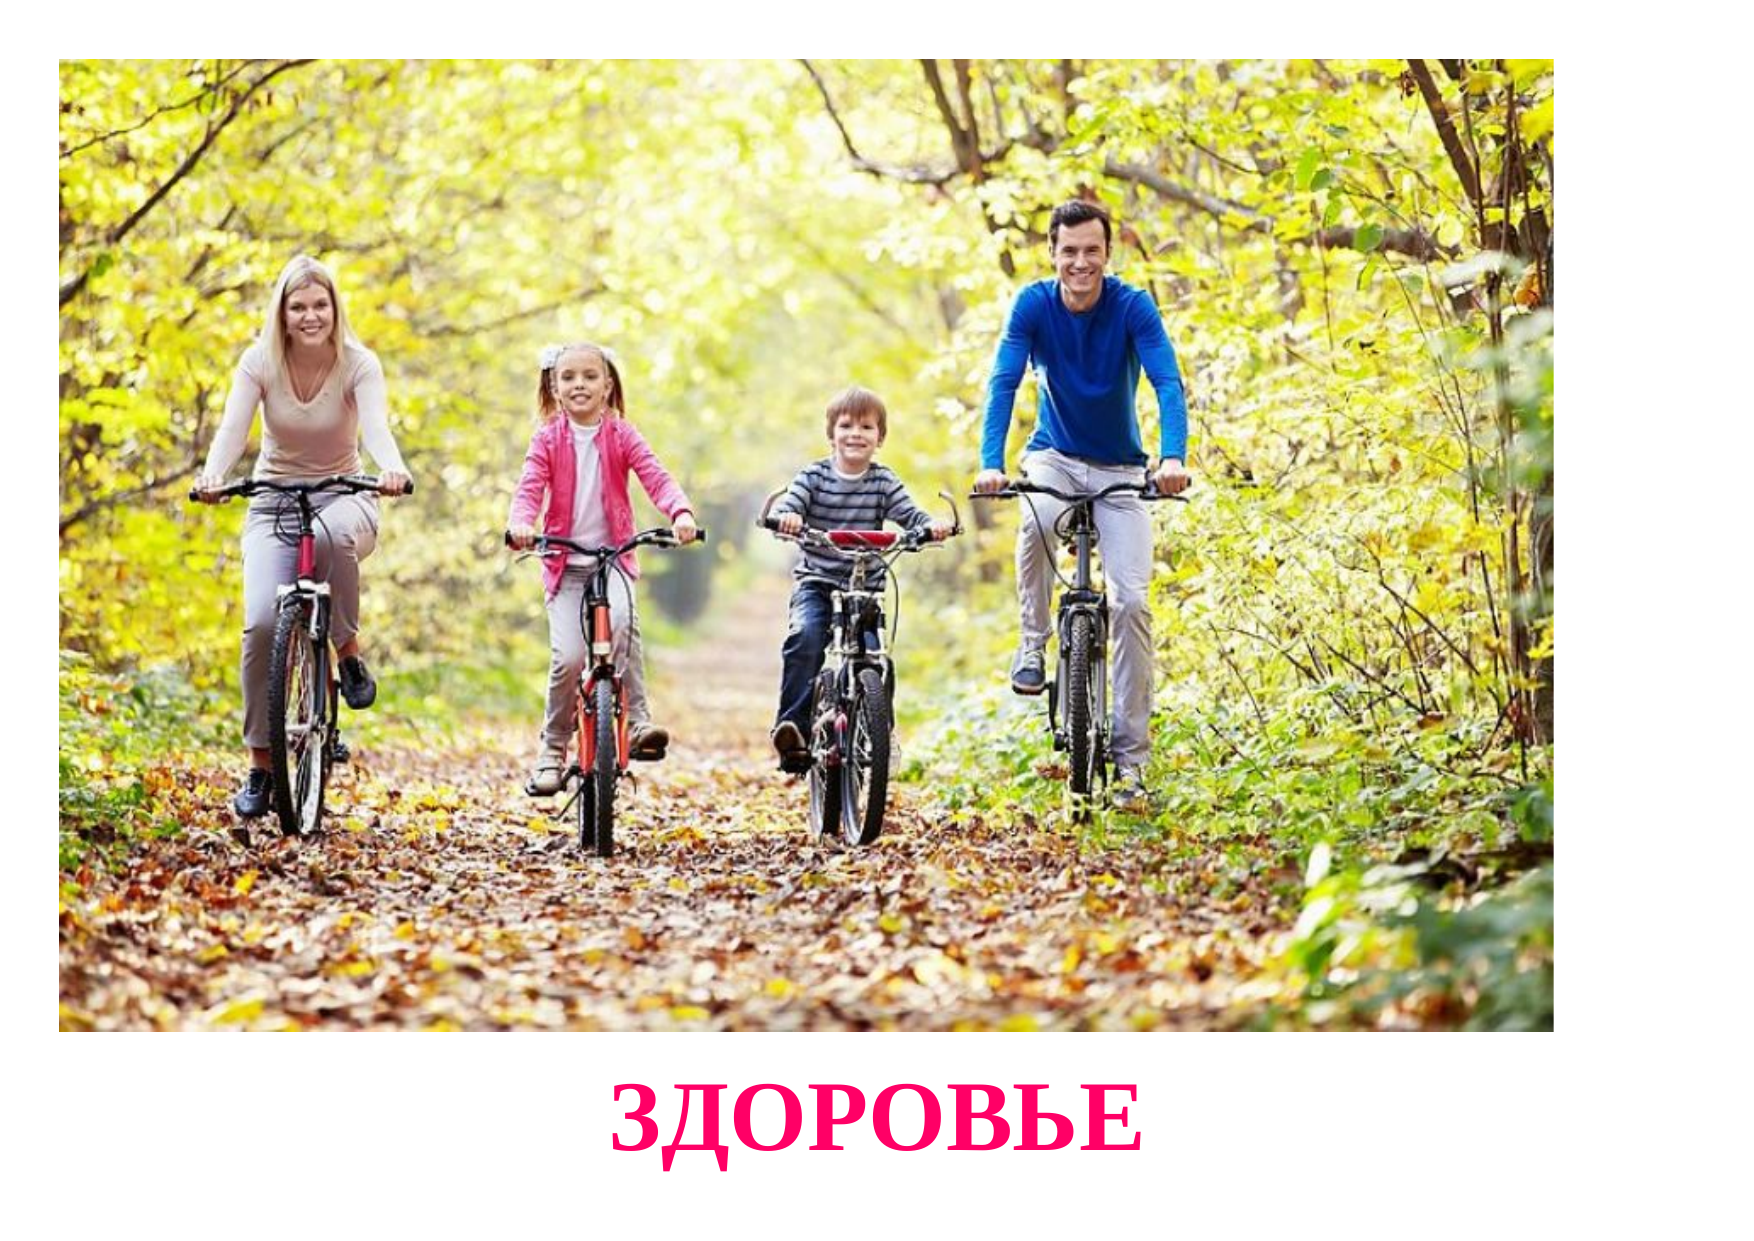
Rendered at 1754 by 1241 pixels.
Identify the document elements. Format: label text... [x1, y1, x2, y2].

text ЗДОРОВЬЕ [59, 1057, 1695, 1172]
picture [59, 59, 1554, 1032]
